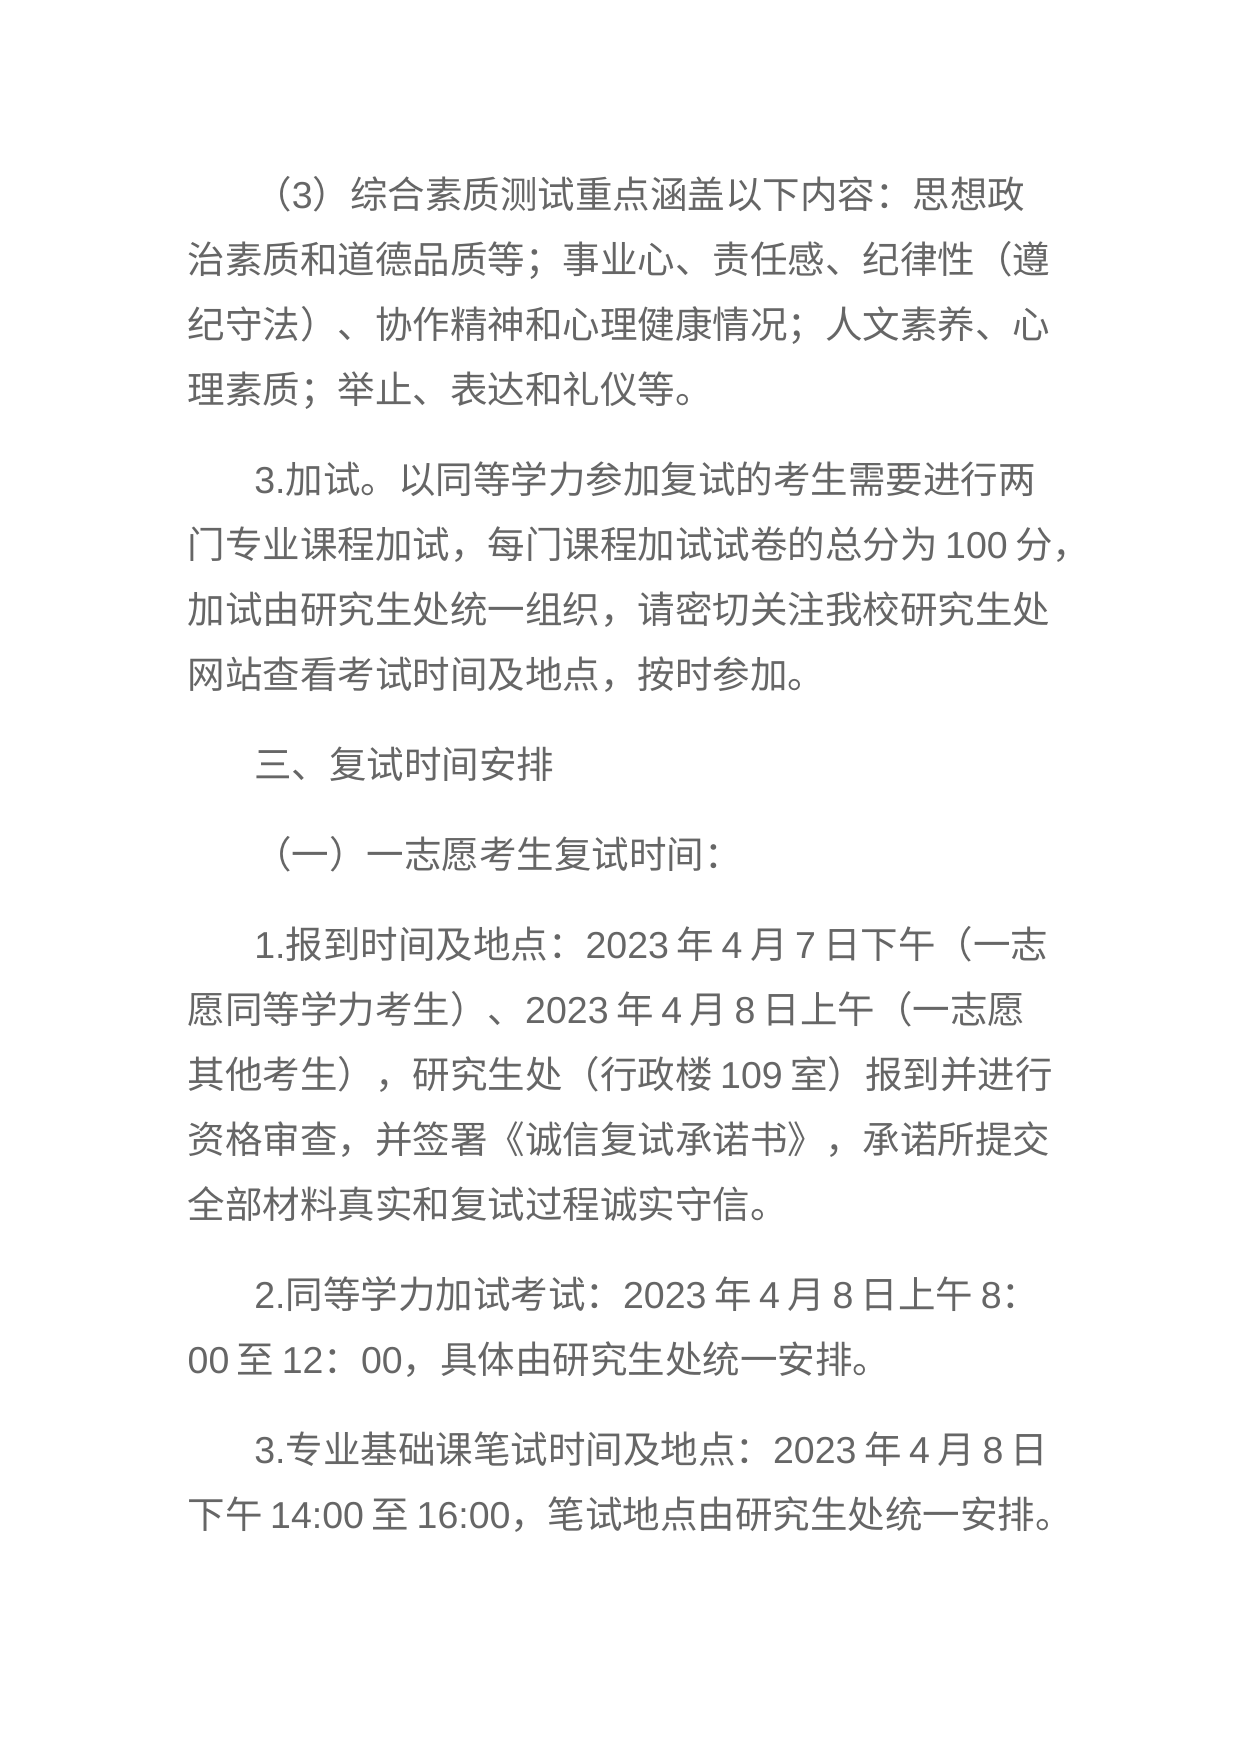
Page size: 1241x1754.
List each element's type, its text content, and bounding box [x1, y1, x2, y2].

text 3.专业基础课笔试时间及地点：2023年4月8日下午14:00至16:00，笔试地点由研究生处统一安排。 [187, 1417, 1053, 1547]
text （3）综合素质测试重点涵盖以下内容：思想政治素质和道德品质等；事业心、责任感、纪律性（遵纪守法）、协作精神和心理健康情况；人文素养、心理素质；举止、表达和礼仪等。 [187, 162, 1053, 422]
text 1.报到时间及地点：2023年4月7日下午（一志愿同等学力考生）、2023年4月8日上午（一志愿其他考生），研究生处（行政楼109室）报到并进行资格审查，并签署《诚信复试承诺书》，承诺所提交全部材料真实和复试过程诚实守信。 [187, 912, 1053, 1237]
text 三、复试时间安排 [187, 732, 1053, 797]
text （一）一志愿考生复试时间： [187, 822, 1053, 887]
text 3.加试。以同等学力参加复试的考生需要进行两门专业课程加试，每门课程加试试卷的总分为100分，加试由研究生处统一组织，请密切关注我校研究生处网站查看考试时间及地点，按时参加。 [187, 447, 1053, 707]
text 2.同等学力加试考试：2023年4月8日上午8：00至12：00，具体由研究生处统一安排。 [187, 1262, 1053, 1392]
